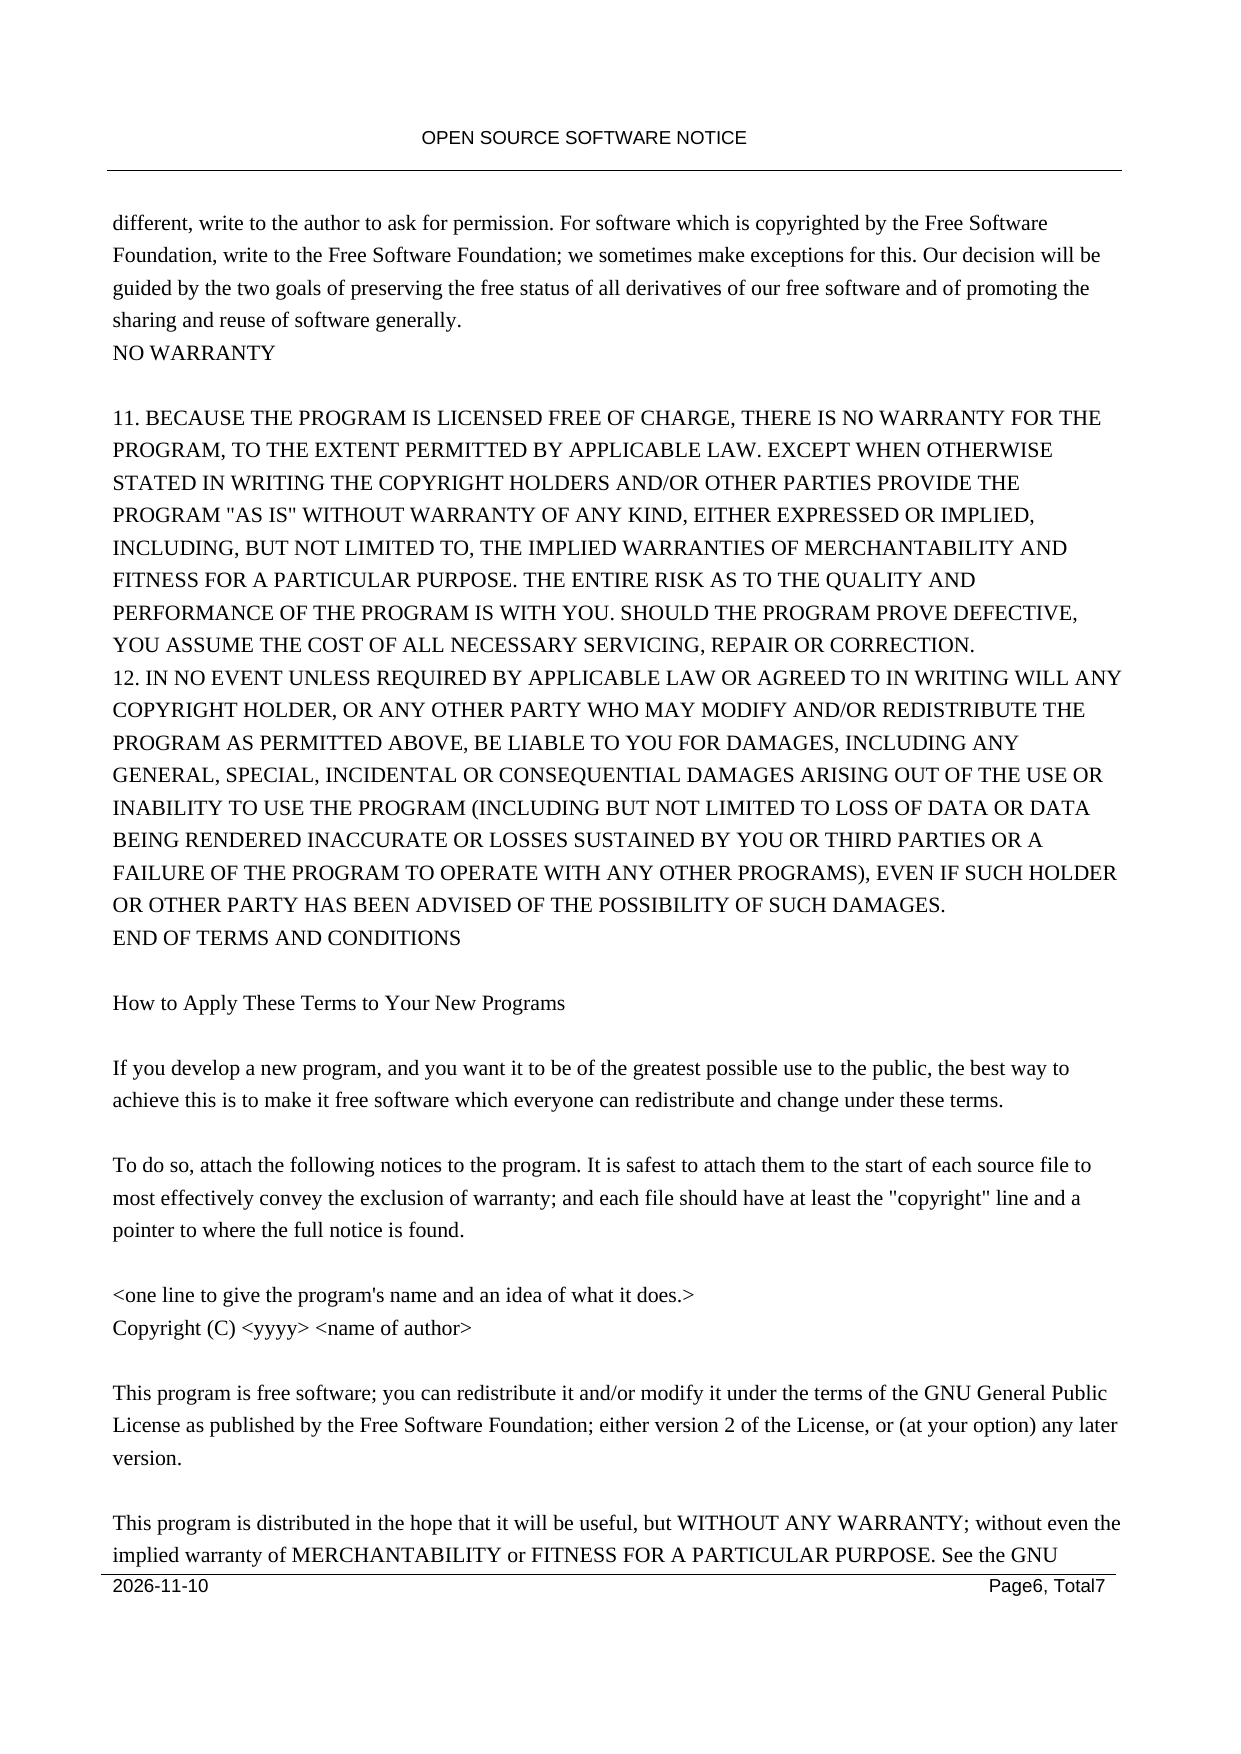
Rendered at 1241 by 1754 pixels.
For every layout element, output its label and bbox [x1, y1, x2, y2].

text [112, 206, 1128, 1571]
